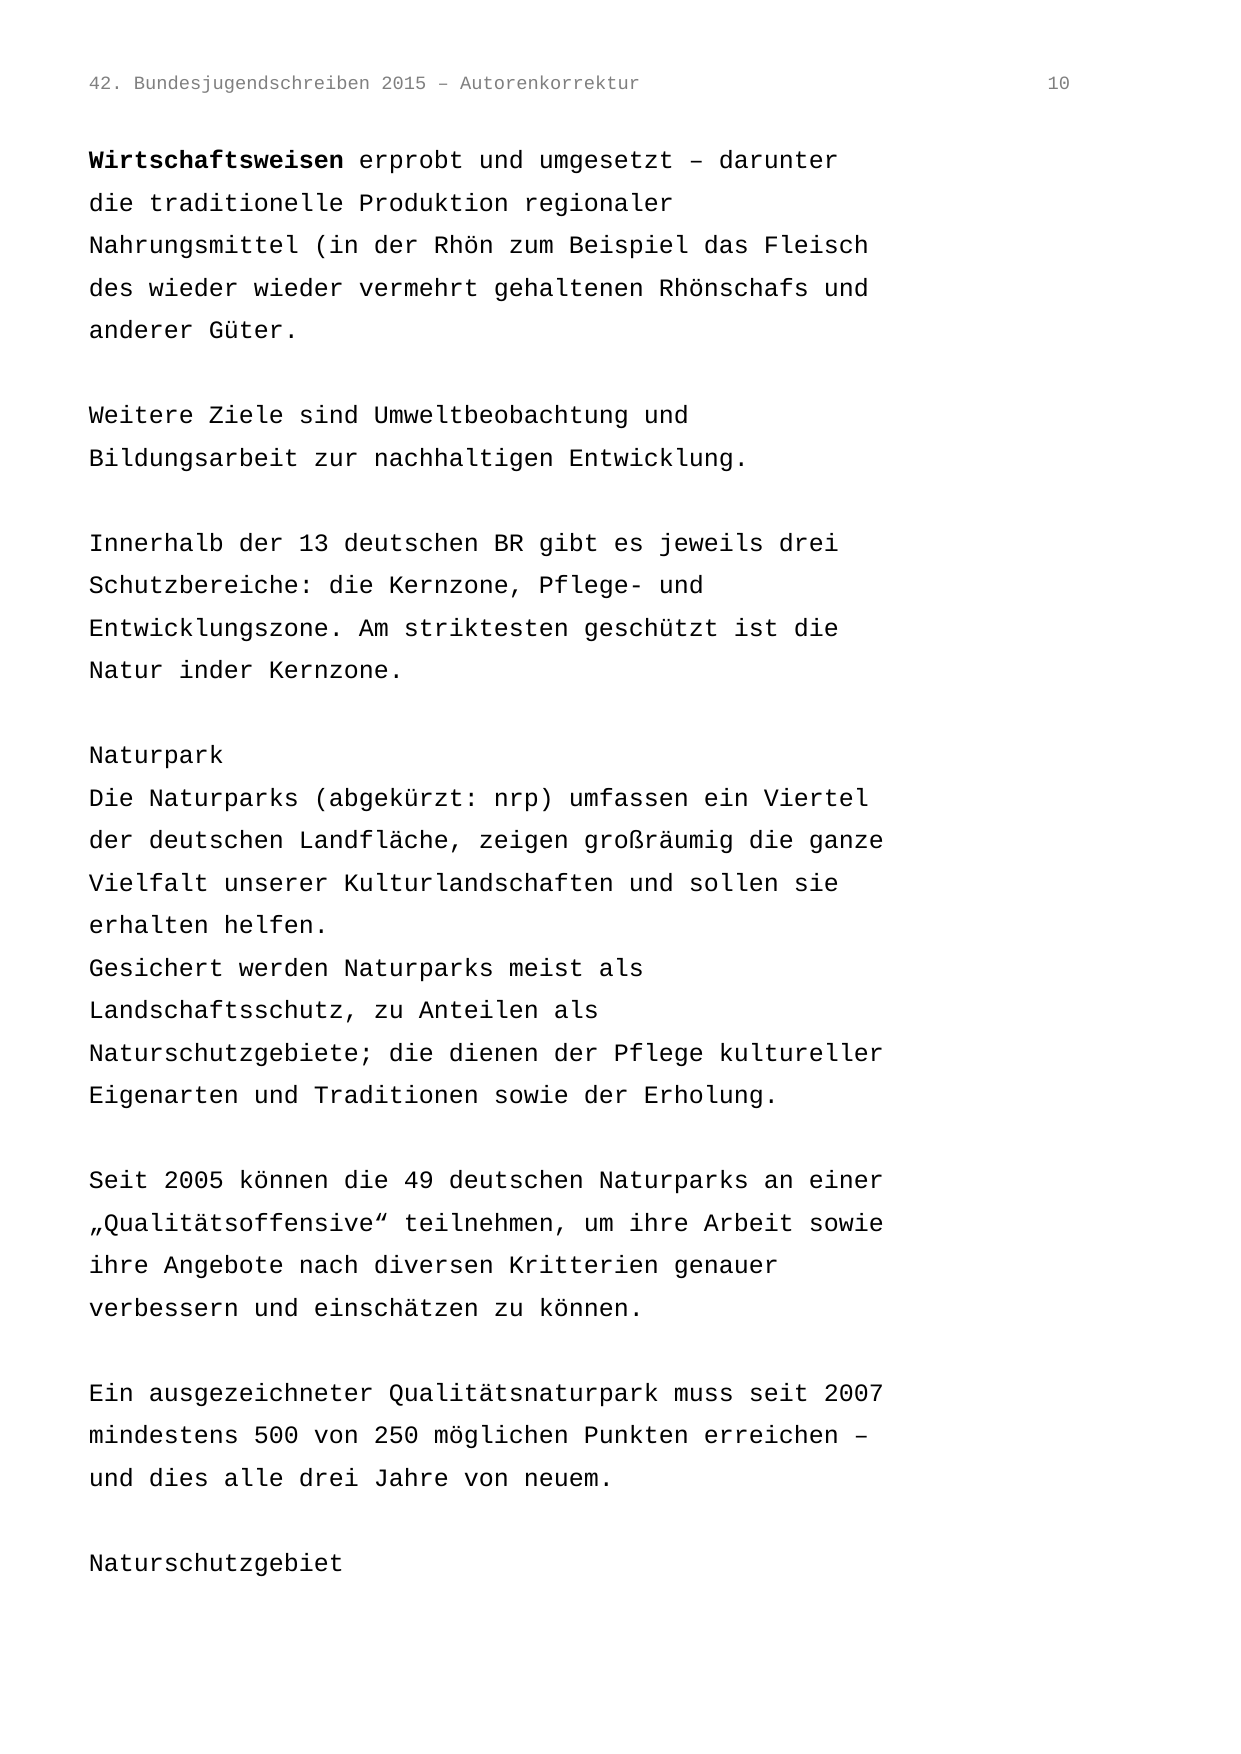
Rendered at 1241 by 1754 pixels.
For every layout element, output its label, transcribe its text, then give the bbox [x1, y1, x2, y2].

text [89, 148, 886, 346]
text Weitere Ziele sind Umweltbeobachtung und Bildungsarbeit zur nachhaltigen Entwicklung. [89, 403, 886, 473]
text Naturpark [89, 743, 886, 771]
text Naturschutzgebiet [89, 1550, 886, 1578]
text Die Naturparks (abgekürzt: nrp) umfassen ein Viertel der deutschen Landfläche, zeigen großräumig die ganze Vielfalt unserer Kulturlandschaften und sollen sie erhalten helfen. [89, 785, 886, 941]
text Ein ausgezeichneter Qualitätsnaturpark muss seit 2007 mindestens 500 von 250 möglichen Punkten erreichen – und dies alle drei Jahre von neuem. [89, 1380, 886, 1493]
text Seit 2005 können die 49 deutschen Naturparks an einer „Qualitätsoffensive“ teilnehmen, um ihre Arbeit sowie ihre Angebote nach diversen Kritterien genauer verbessern und einschätzen zu können. [89, 1168, 886, 1323]
text Innerhalb der 13 deutschen BR gibt es jeweils drei Schutzbereiche: die Kernzone, Pflege- und Entwicklungszone. Am striktesten geschützt ist die Natur inder Kernzone. [89, 530, 886, 686]
text Gesichert werden Naturparks meist als Landschaftsschutz, zu Anteilen als Naturschutzgebiete; die dienen der Pflege kultureller Eigenarten und Traditionen sowie der Erholung. [89, 955, 886, 1111]
